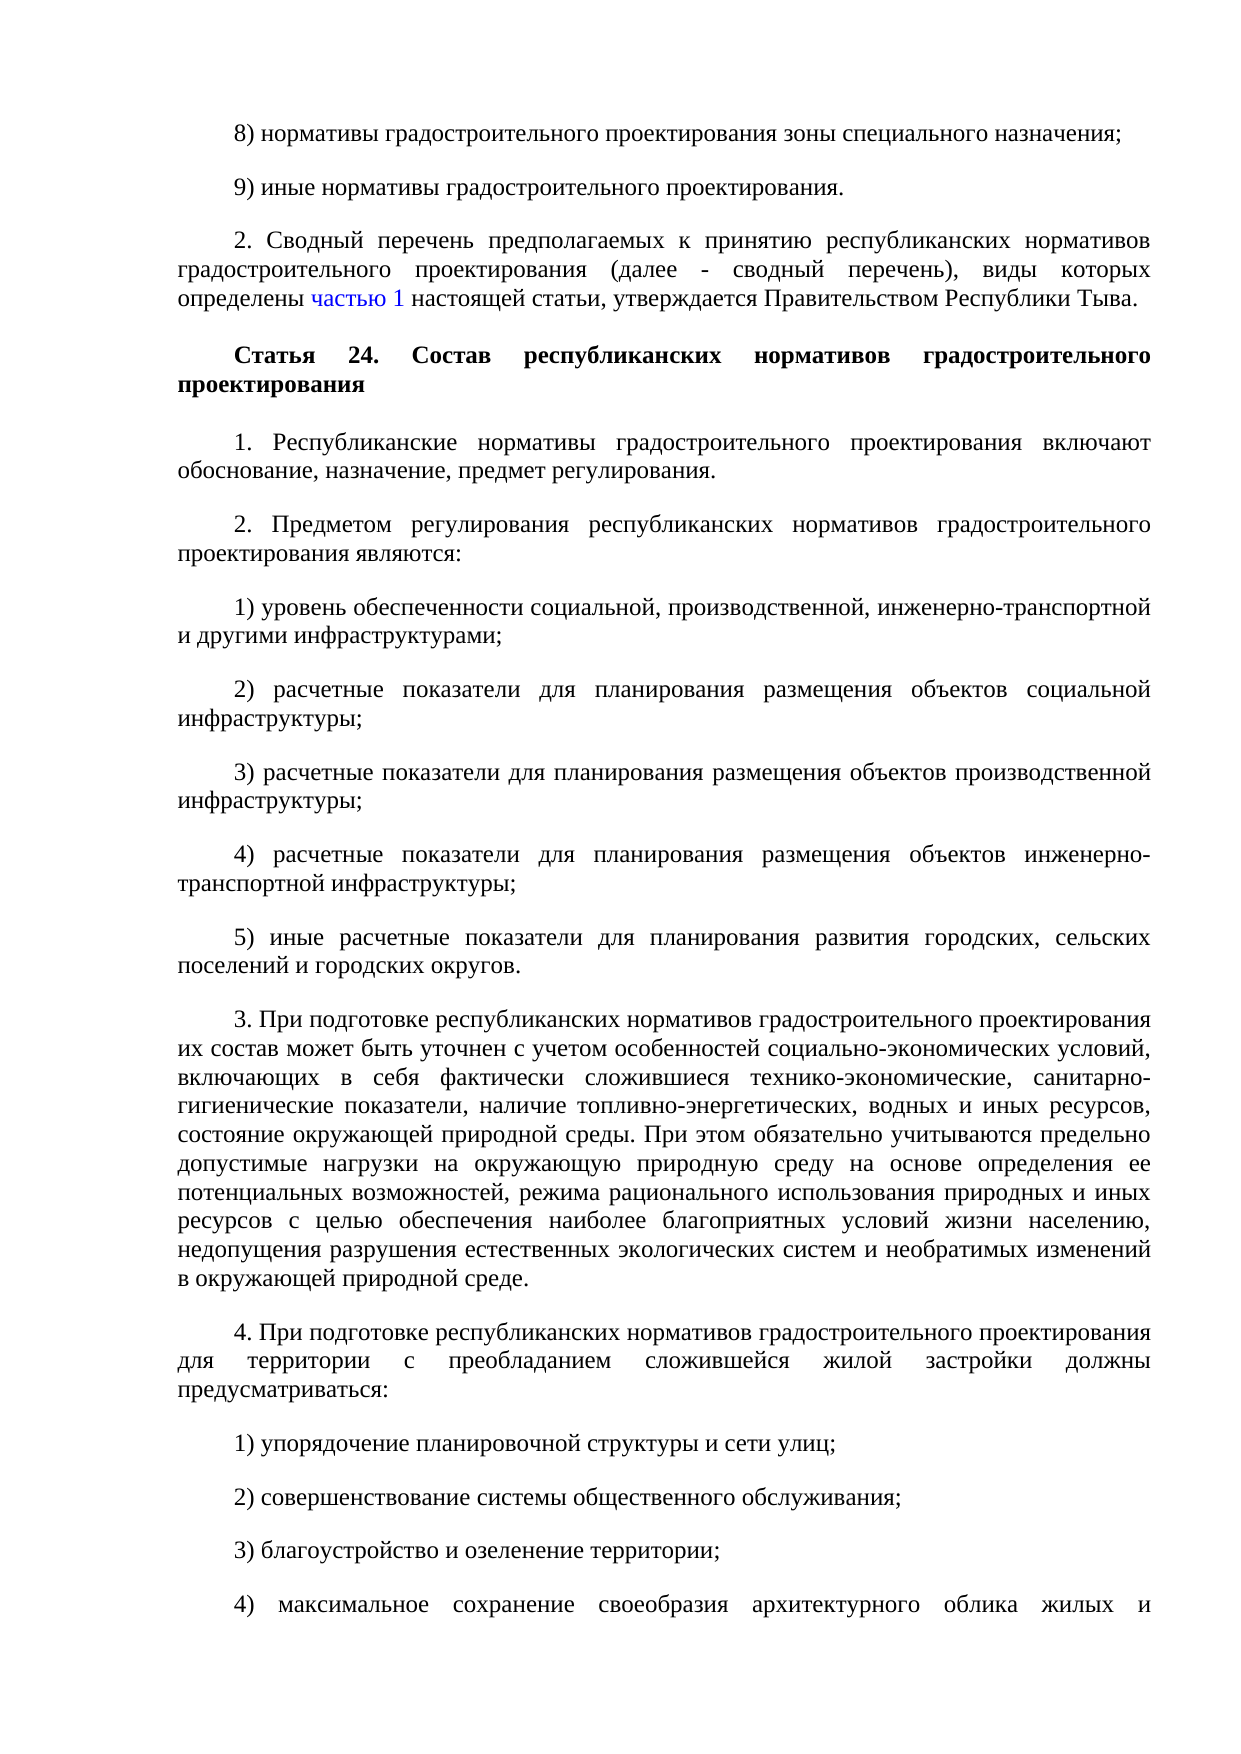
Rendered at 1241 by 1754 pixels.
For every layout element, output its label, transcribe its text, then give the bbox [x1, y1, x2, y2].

text 2. Сводный перечень предполагаемых к принятию республиканских нормативов градостроительного проектирования (далее - сводный перечень), виды которых определены частью 1 настоящей статьи, утверждается Правительством Республики Тыва. [177, 226, 1152, 312]
text 1) упорядочение планировочной структуры и сети улиц; [177, 1428, 1152, 1457]
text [177, 1589, 1152, 1618]
text 2. Предметом регулирования республиканских нормативов градостроительного проектирования являются: [177, 509, 1152, 567]
text 3. При подготовке республиканских нормативов градостроительного проектирования их состав может быть уточнен с учетом особенностей социально-экономических условий, включающих в себя фактически сложившиеся технико-экономические, санитарно-гигиенические показатели, наличие топливно-энергетических, водных и иных ресурсов, состояние окружающей природной среды. При этом обязательно учитываются предельно допустимые нагрузки на окружающую природную среду на основе определения ее потенциальных возможностей, режима рационального использования природных и иных ресурсов с целью обеспечения наиболее благоприятных условий жизни населению, недопущения разрушения естественных экологических систем и необратимых изменений в окружающей природной среде. [177, 1004, 1152, 1292]
text 5) иные расчетные показатели для планирования развития городских, сельских поселений и городских округов. [177, 922, 1152, 979]
text 1. Республиканские нормативы градостроительного проектирования включают обоснование, назначение, предмет регулирования. [177, 427, 1152, 484]
text 2) расчетные показатели для планирования размещения объектов социальной инфраструктуры; [177, 674, 1152, 732]
text 1) уровень обеспеченности социальной, производственной, инженерно-транспортной и другими инфраструктурами; [177, 592, 1152, 649]
text 4. При подготовке республиканских нормативов градостроительного проектирования для территории с преобладанием сложившейся жилой застройки должны предусматриваться: [177, 1317, 1152, 1403]
text 8) нормативы градостроительного проектирования зоны специального назначения; [177, 118, 1152, 147]
title Статья 24. Состав республиканских нормативов градостроительного проектирования [177, 341, 1152, 398]
text 3) благоустройство и озеленение территории; [177, 1536, 1152, 1564]
text 4) расчетные показатели для планирования размещения объектов инженерно-транспортной инфраструктуры; [177, 839, 1152, 897]
text 2) совершенствование системы общественного обслуживания; [177, 1482, 1152, 1511]
text 3) расчетные показатели для планирования размещения объектов производственной инфраструктуры; [177, 757, 1152, 814]
text 9) иные нормативы градостроительного проектирования. [177, 172, 1152, 201]
